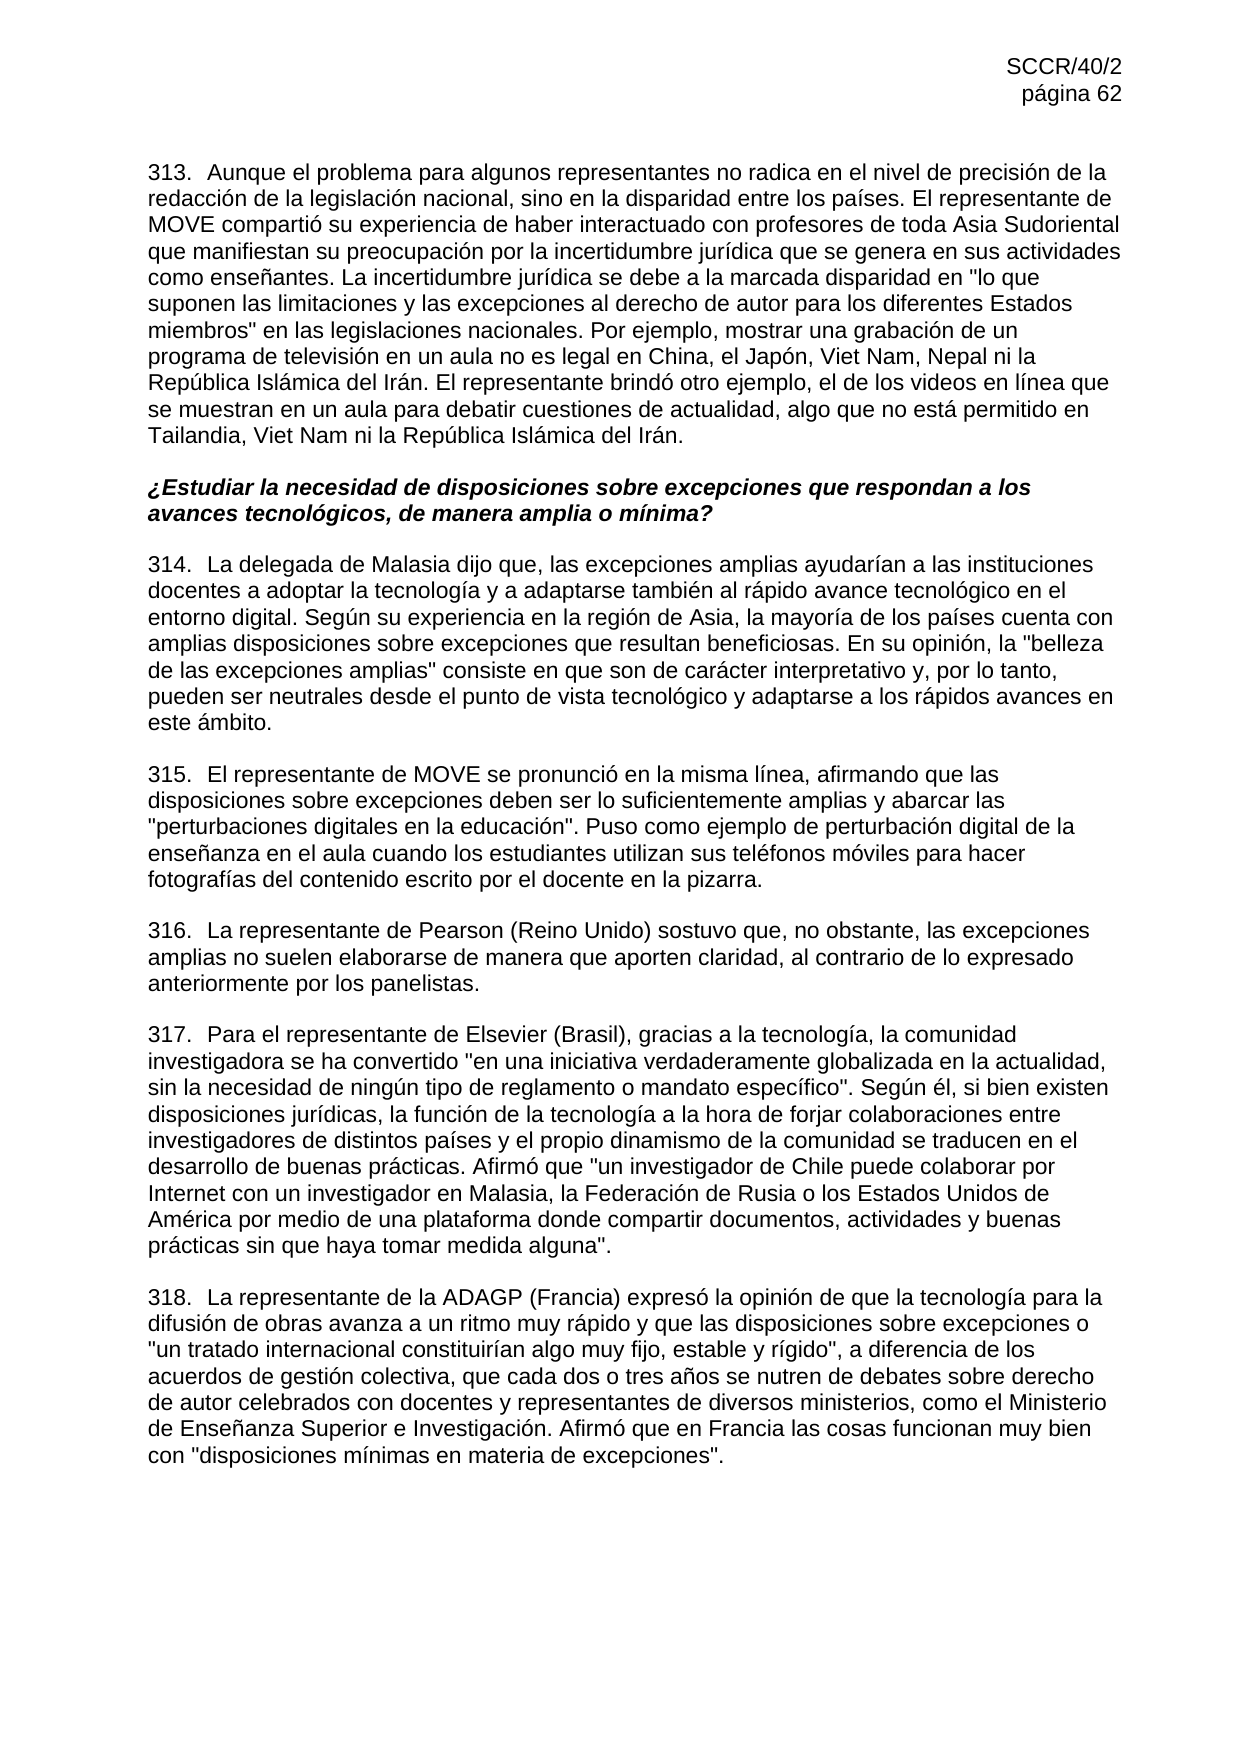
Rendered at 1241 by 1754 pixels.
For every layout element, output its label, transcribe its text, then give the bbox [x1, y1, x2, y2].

list El representante de MOVE se pronunció en la misma línea, afirmando que las disposiciones sobre excepciones deben ser lo suficientemente amplias y abarcar las "perturbaciones digitales en la educación". Puso como ejemplo de perturbación digital de la enseñanza en el aula cuando los estudiantes utilizan sus teléfonos móviles para hacer fotografías del contenido escrito por el docente en la pizarra. [148, 761, 1122, 892]
list Para el representante de Elsevier (Brasil), gracias a la tecnología, la comunidad investigadora se ha convertido "en una iniciativa verdaderamente globalizada en la actualidad, sin la necesidad de ningún tipo de reglamento o mandato específico". Según él, si bien existen disposiciones jurídicas, la función de la tecnología a la hora de forjar colaboraciones entre investigadores de distintos países y el propio dinamismo de la comunidad se traducen en el desarrollo de buenas prácticas. Afirmó que "un investigador de Chile puede colaborar por Internet con un investigador en Malasia, la Federación de Rusia o los Estados Unidos de América por medio de una plataforma donde compartir documentos, actividades y buenas prácticas sin que haya tomar medida alguna". [148, 1021, 1122, 1259]
list La delegada de Malasia dijo que, las excepciones amplias ayudarían a las instituciones docentes a adoptar la tecnología y a adaptarse también al rápido avance tecnológico en el entorno digital. Según su experiencia en la región de Asia, la mayoría de los países cuenta con amplias disposiciones sobre excepciones que resultan beneficiosas. En su opinión, la "belleza de las excepciones amplias" consiste en que son de carácter interpretativo y, por lo tanto, pueden ser neutrales desde el punto de vista tecnológico y adaptarse a los rápidos avances en este ámbito. [148, 551, 1122, 736]
subtitle ¿Estudiar la necesidad de disposiciones sobre excepciones que respondan a los avances tecnológicos, de manera amplia o mínima? [148, 473, 1122, 526]
list La representante de la ADAGP (Francia) expresó la opinión de que la tecnología para la difusión de obras avanza a un ritmo muy rápido y que las disposiciones sobre excepciones o "un tratado internacional constituirían algo muy fijo, estable y rígido", a diferencia de los acuerdos de gestión colectiva, que cada dos o tres años se nutren de debates sobre derecho de autor celebrados con docentes y representantes de diversos ministerios, como el Ministerio de Enseñanza Superior e Investigación. Afirmó que en Francia las cosas funcionan muy bien con "disposiciones mínimas en materia de excepciones". [148, 1284, 1122, 1468]
list Aunque el problema para algunos representantes no radica en el nivel de precisión de la redacción de la legislación nacional, sino en la disparidad entre los países. El representante de MOVE compartió su experiencia de haber interactuado con profesores de toda Asia Sudoriental que manifiestan su preocupación por la incertidumbre jurídica que se genera en sus actividades como enseñantes. La incertidumbre jurídica se debe a la marcada disparidad en "lo que suponen las limitaciones y las excepciones al derecho de autor para los diferentes Estados miembros" en las legislaciones nacionales. Por ejemplo, mostrar una grabación de un programa de televisión en un aula no es legal en China, el Japón, Viet Nam, Nepal ni la República Islámica del Irán. El representante brindó otro ejemplo, el de los videos en línea que se muestran en un aula para debatir cuestiones de actualidad, algo que no está permitido en Tailandia, Viet Nam ni la República Islámica del Irán. [148, 158, 1122, 448]
list La representante de Pearson (Reino Unido) sostuvo que, no obstante, las excepciones amplias no suelen elaborarse de manera que aporten claridad, al contrario de lo expresado anteriormente por los panelistas. [148, 917, 1122, 996]
